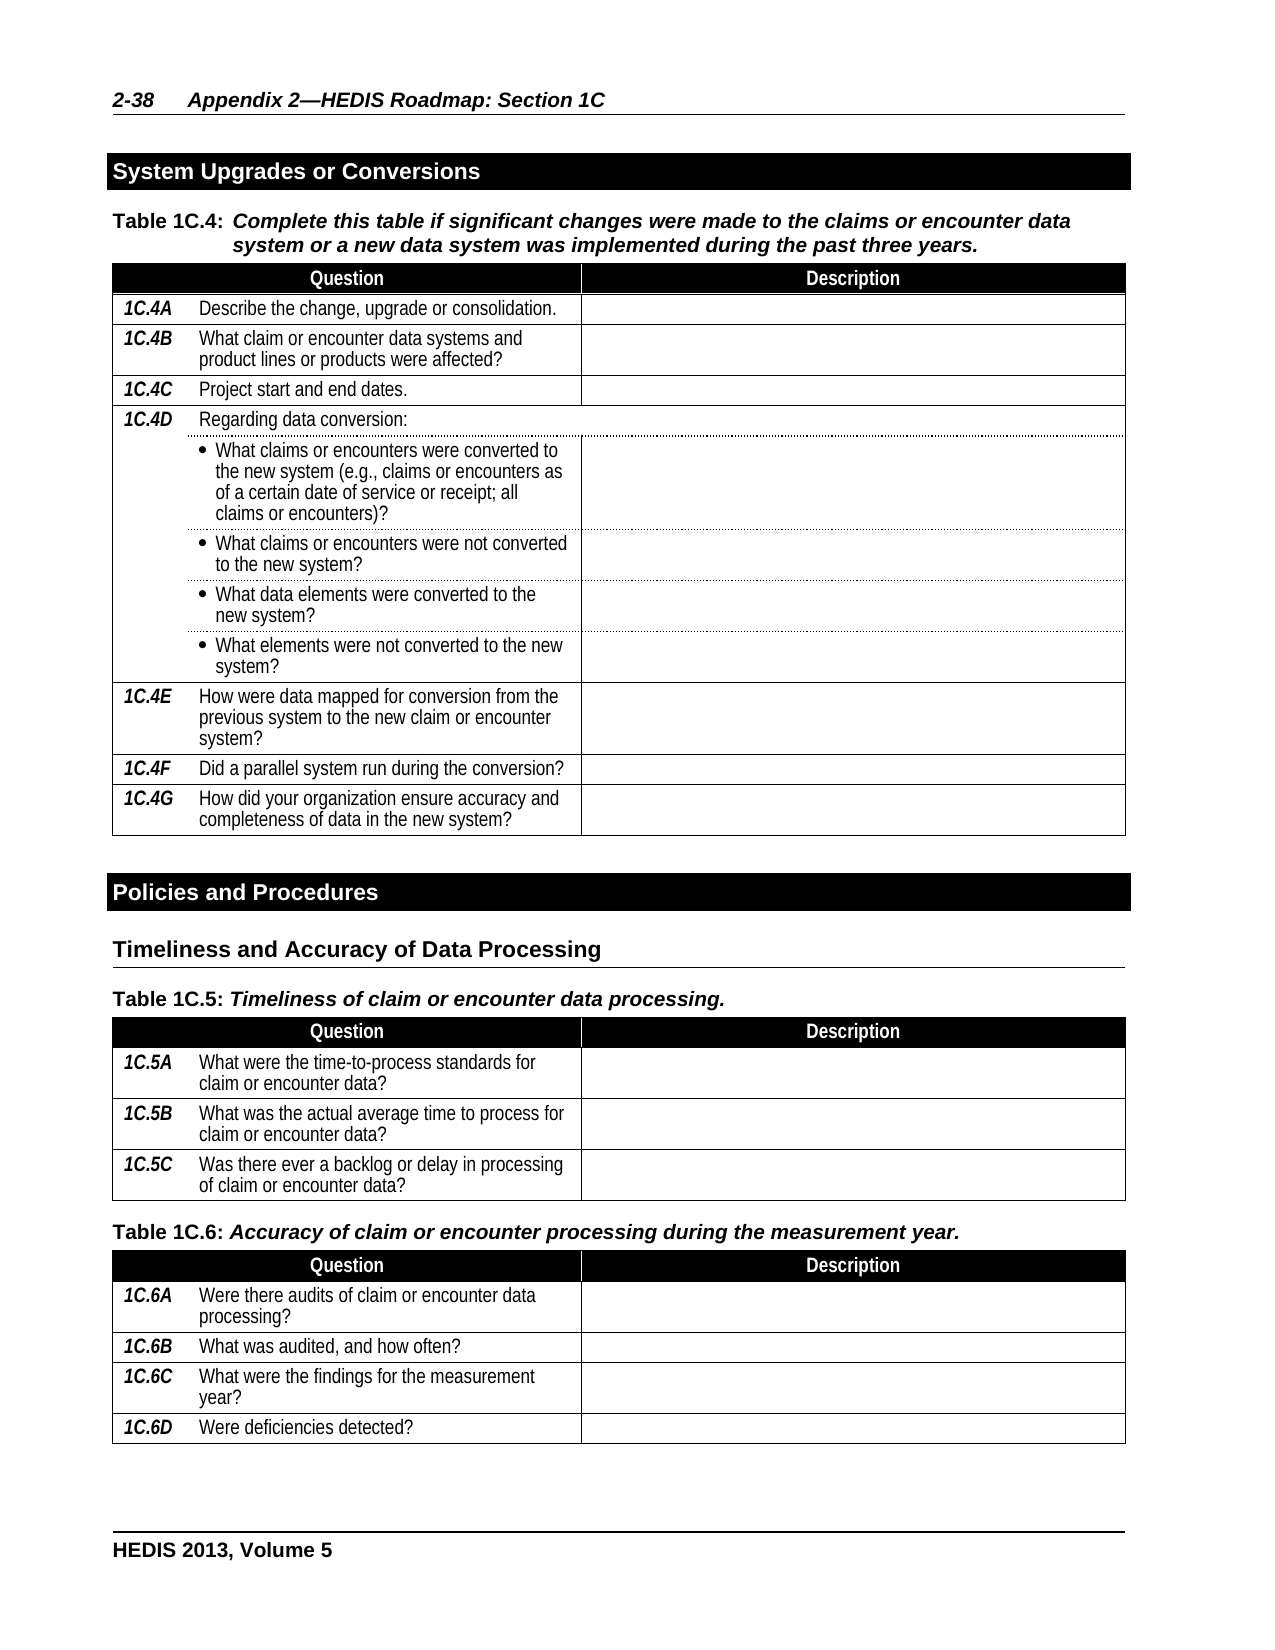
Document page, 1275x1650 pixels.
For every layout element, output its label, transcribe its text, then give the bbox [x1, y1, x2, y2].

table_cell What was the actual average time to process for claim or encounter data? [188, 1099, 581, 1149]
table_cell [582, 1363, 1125, 1413]
table_cell Were there audits of claim or encounter data processing? [188, 1282, 581, 1332]
table_cell Project start and end dates. [188, 376, 581, 405]
table_cell [582, 1150, 1125, 1200]
table_header Question [113, 1251, 581, 1281]
table_cell [582, 376, 1125, 405]
text Table 1C.6: Accuracy of claim or encounter processing during the measurement year. [112, 1220, 1125, 1244]
table_cell Describe the change, upgrade or consolidation. [188, 295, 581, 324]
table_cell How did your organization ensure accuracy and completeness of data in the new system? [188, 785, 581, 835]
table_cell Was there ever a backlog or delay in processing of claim or encounter data? [188, 1150, 581, 1200]
table_cell [582, 631, 1125, 682]
table_header Description [582, 264, 1125, 293]
table_cell What claim or encounter data systems and product lines or products were affected? [188, 325, 581, 375]
table_cell [582, 785, 1125, 835]
table_cell 1C.5A [113, 1048, 188, 1098]
text Table 1C.5: Timeliness of claim or encounter data processing. [112, 987, 1125, 1011]
table_cell 1C.6A [113, 1282, 188, 1332]
table_cell [582, 529, 1125, 579]
table_cell What were the findings for the measurement year? [188, 1363, 581, 1413]
table_cell 1C.6B [113, 1333, 188, 1362]
table_cell [582, 1414, 1125, 1443]
table_cell 1C.4F [113, 755, 188, 784]
table_cell 1C.4D [113, 406, 188, 682]
table_cell 1C.4A [113, 295, 188, 324]
text System Upgrades or Conversions [108, 154, 1129, 189]
table_header Question [113, 264, 581, 293]
text Table 1C.4: Complete this table if significant changes were made to the claims or encounter data system or a new data system was implemented during the past three years. [112, 209, 1125, 257]
table_cell [582, 683, 1125, 753]
table_cell 1C.4B [113, 325, 188, 375]
table_cell What elements were not converted to the new system? [188, 631, 581, 682]
table_cell [582, 755, 1125, 784]
table_cell What data elements were converted to the new system? [188, 580, 581, 631]
table_cell [582, 1282, 1125, 1332]
text Timeliness and Accuracy of Data Processing [112, 936, 1125, 968]
table_cell [582, 1099, 1125, 1149]
table_cell What claims or encounters were converted to the new system (e.g., claims or encounters as of a certain date of service or receipt; all claims or encounters)? [188, 435, 581, 528]
table_cell [582, 1333, 1125, 1362]
table_cell 1C.4E [113, 683, 188, 753]
table_cell 1C.5B [113, 1099, 188, 1149]
table_cell 1C.5C [113, 1150, 188, 1200]
table_cell Did a parallel system run during the conversion? [188, 755, 581, 784]
table_cell 1C.6C [113, 1363, 188, 1413]
table_cell [582, 580, 1125, 631]
table_cell Were deficiencies detected? [188, 1414, 581, 1443]
table_cell How were data mapped for conversion from the previous system to the new claim or encounter system? [188, 683, 581, 753]
table_header Question [113, 1018, 581, 1047]
table_cell [582, 1048, 1125, 1098]
table_header Description [582, 1251, 1125, 1281]
table_cell What claims or encounters were not converted to the new system? [188, 529, 581, 579]
table_cell 1C.4G [113, 785, 188, 835]
table_cell What was audited, and how often? [188, 1333, 581, 1362]
table_cell [582, 295, 1125, 324]
table_cell [582, 435, 1125, 528]
table_header Description [582, 1018, 1125, 1047]
table_cell What were the time-to-process standards for claim or encounter data? [188, 1048, 581, 1098]
table_cell [582, 325, 1125, 375]
table_cell Regarding data conversion: [188, 406, 1125, 435]
text Policies and Procedures [108, 875, 1129, 909]
table_cell 1C.6D [113, 1414, 188, 1443]
table_cell 1C.4C [113, 376, 188, 405]
